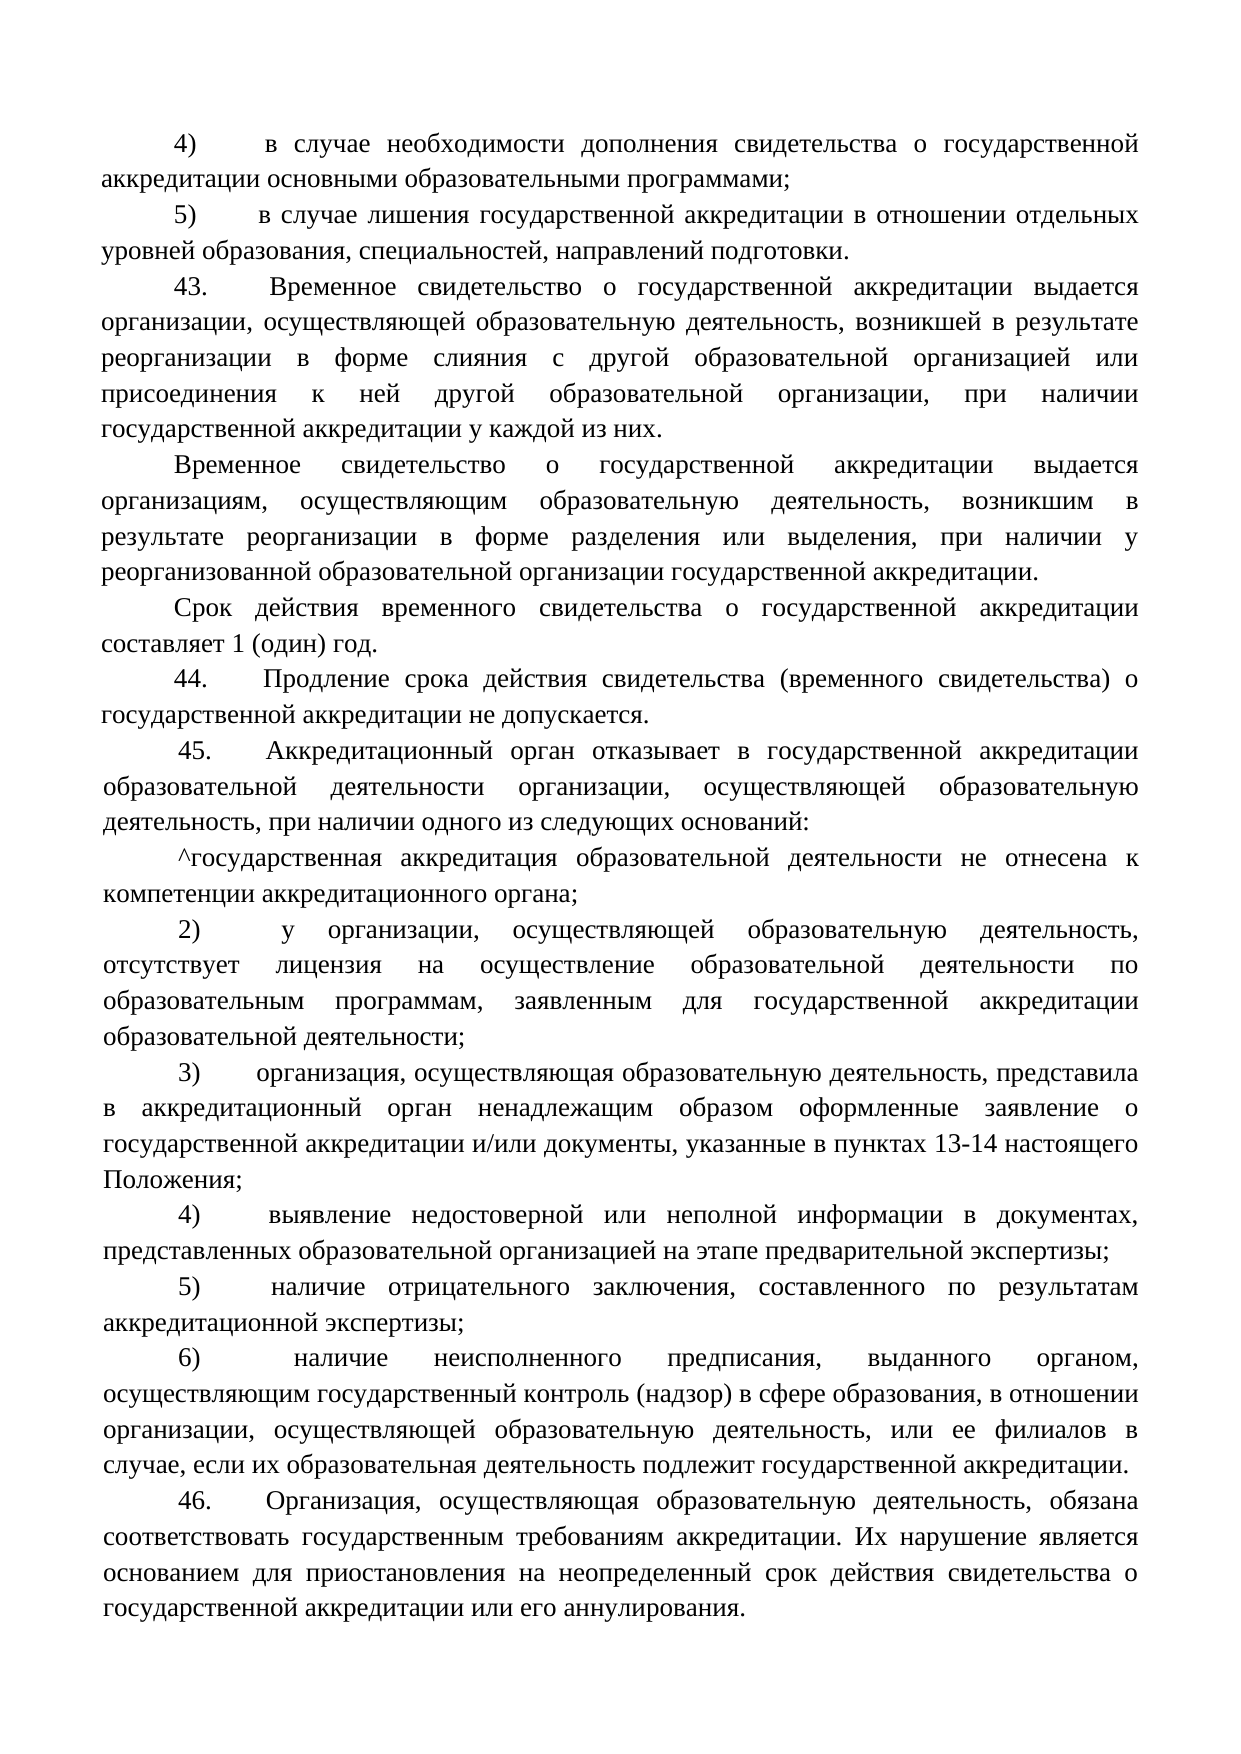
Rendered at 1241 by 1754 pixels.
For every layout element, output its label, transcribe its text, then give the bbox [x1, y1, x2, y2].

list Продление срока действия свидетельства (временного свидетельства) о государственной аккредитации не допускается. [101, 663, 1140, 729]
list у организации, осуществляющей образовательную деятельность, отсутствует лицензия на осуществление образовательной деятельности по образовательным программам, заявленным для государственной аккредитации образовательной деятельности; [103, 913, 1140, 1051]
list Организация, осуществляющая образовательную деятельность, обязана соответствовать государственным требованиям аккредитации. Их нарушение является основанием для приостановления на неопределенный срок действия свидетельства о государственной аккредитации или его аннулирования. [103, 1484, 1140, 1623]
list в случае лишения государственной аккредитации в отношении отдельных уровней образования, специальностей, направлений подготовки. [101, 198, 1140, 265]
list наличие отрицательного заключения, составленного по результатам аккредитационной экспертизы; [103, 1270, 1140, 1337]
list Аккредитационный орган отказывает в государственной аккредитации образовательной деятельности организации, осуществляющей образовательную деятельность, при наличии одного из следующих оснований: [103, 734, 1140, 837]
text Временное свидетельство о государственной аккредитации выдается организациям, осуществляющим образовательную деятельность, возникшим в результате реорганизации в форме разделения или выделения, при наличии у реорганизованной образовательной организации государственной аккредитации. [101, 448, 1140, 587]
list в случае необходимости дополнения свидетельства о государственной аккредитации основными образовательными программами; [101, 127, 1140, 193]
list Временное свидетельство о государственной аккредитации выдается организации, осуществляющей образовательную деятельность, возникшей в результате реорганизации в форме слияния с другой образовательной организацией или присоединения к ней другой образовательной организации, при наличии государственной аккредитации у каждой из них. [101, 269, 1140, 444]
text ^государственная аккредитация образовательной деятельности не отнесена к компетенции аккредитационного органа; [103, 841, 1140, 908]
list выявление недостоверной или неполной информации в документах, представленных образовательной организацией на этапе предварительной экспертизы; [103, 1198, 1140, 1265]
list организация, осуществляющая образовательную деятельность, представила в аккредитационный орган ненадлежащим образом оформленные заявление о государственной аккредитации и/или документы, указанные в пунктах 13-14 настоящего Положения; [103, 1056, 1140, 1194]
text Срок действия временного свидетельства о государственной аккредитации составляет 1 (один) год. [101, 591, 1140, 658]
list наличие неисполненного предписания, выданного органом, осуществляющим государственный контроль (надзор) в сфере образования, в отношении организации, осуществляющей образовательную деятельность, или ее филиалов в случае, если их образовательная деятельность подлежит государственной аккредитации. [103, 1341, 1140, 1480]
